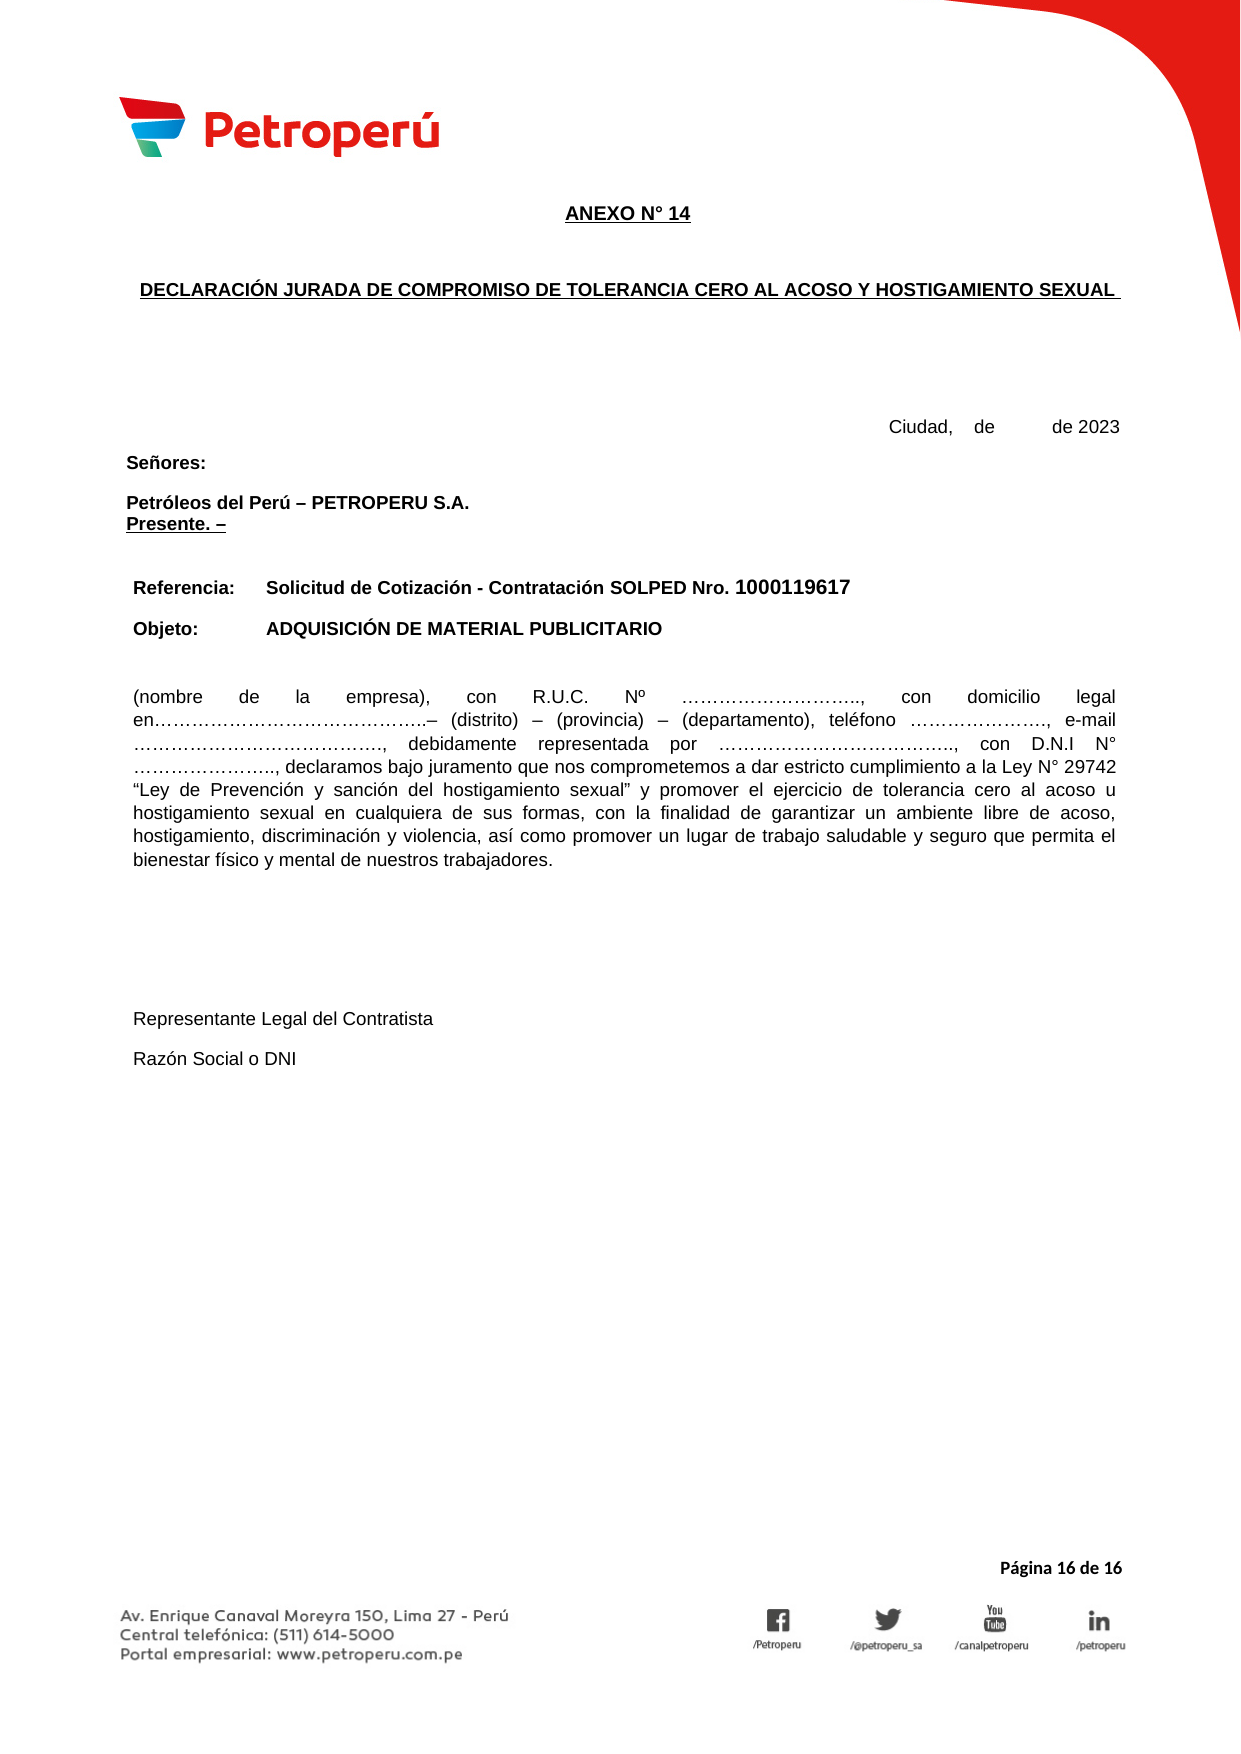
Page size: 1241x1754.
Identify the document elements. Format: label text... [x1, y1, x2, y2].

text Representante Legal del Contratista [133, 1008, 1117, 1030]
text Ciudad, de de 2023 [724, 416, 1120, 437]
text Señores: [126, 452, 1120, 473]
text Objeto: ADQUISICIÓN DE MATERIAL PUBLICITARIO [133, 617, 1122, 639]
text Razón Social o DNI [133, 1048, 1117, 1069]
text Petróleos del Perú – PETROPERU S.A. [126, 491, 1120, 513]
text (nombre de la empresa), con R.U.C. Nº ……………………….., con domicilio legal en……………………………………..– (distrito) – (provincia) – (departamento), teléfono …………………., e-mail …………………………………., debidamente representada por ……………………………….., con D.N.I N° ………………….., declaramos bajo juramento que nos comprometemos a dar estricto cumplimiento a la Ley N° 29742 “Ley de Prevención y sanción del hostigamiento sexual” y promover el ejercicio de tolerancia cero al acoso u hostigamiento sexual en cualquiera de sus formas, con la finalidad de garantizar un ambiente libre de acoso, hostigamiento, discriminación y violencia, así como promover un lugar de trabajo saludable y seguro que permita el bienestar físico y mental de nuestros trabajadores. [133, 686, 1117, 870]
picture [1, 0, 1241, 350]
text ANEXO N° 14 [133, 202, 1122, 225]
picture [1, 1596, 1241, 1751]
text DECLARACIÓN JURADA DE COMPROMISO DE TOLERANCIA CERO AL ACOSO Y HOSTIGAMIENTO SEXUAL [133, 279, 1122, 301]
text Referencia: Solicitud de Cotización - Contratación SOLPED Nro. 1000119617 [133, 574, 1122, 598]
text Presente. – [126, 513, 1120, 534]
